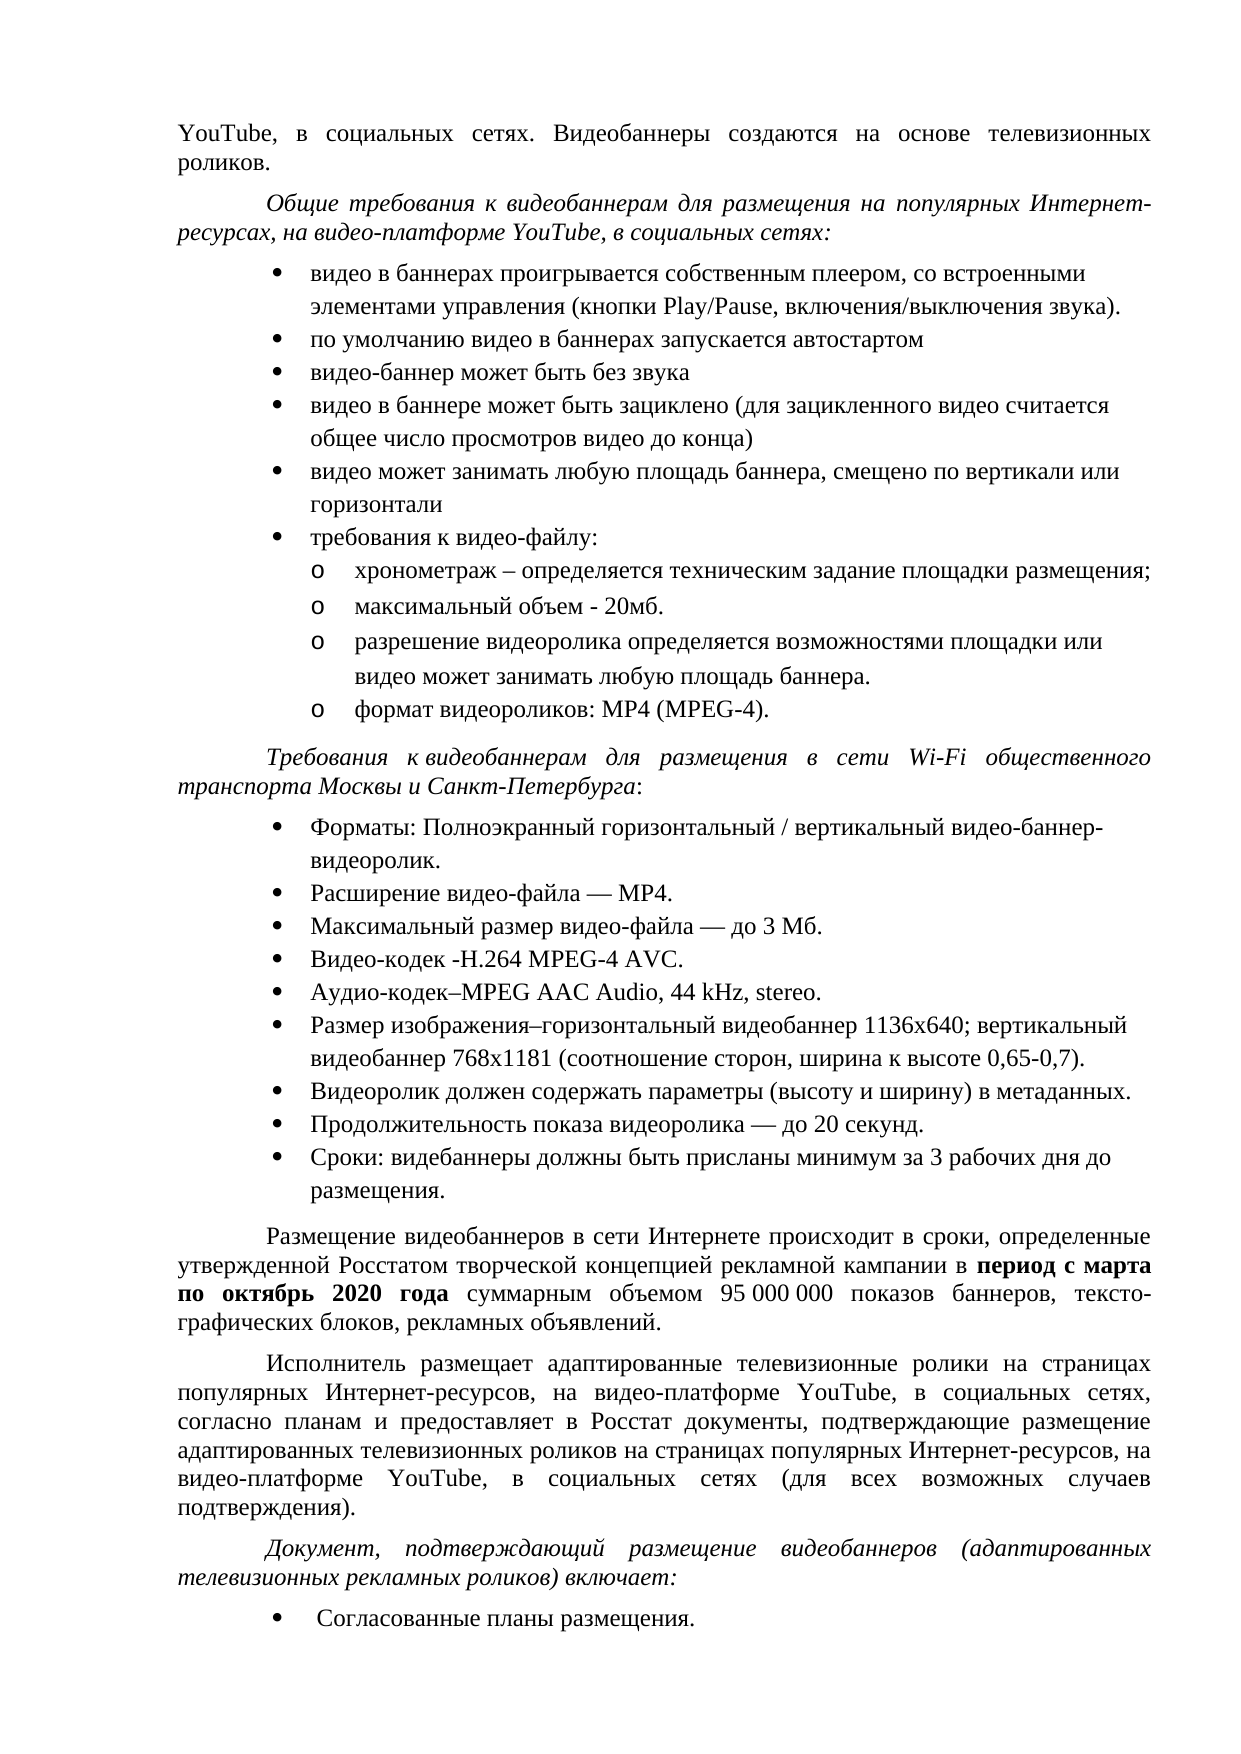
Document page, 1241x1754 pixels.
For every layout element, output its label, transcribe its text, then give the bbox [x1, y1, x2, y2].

list по умолчанию видео в баннерах запускается автостартом [273, 324, 1152, 353]
list видео-баннер может быть без звука [273, 357, 1152, 386]
list видео может занимать любую площадь баннера, смещено по вертикали или горизонтали [273, 456, 1152, 518]
list Размер изображения–горизонтальный видеобаннер 1136х640; вертикальный видеобаннер 768х1181 (соотношение сторон, ширина к высоте 0,65-0,7). [273, 1010, 1152, 1072]
text Исполнитель размещает адаптированные телевизионные ролики на страницах популярных Интернет-ресурсов, на видео-платформе YouTube, в социальных сетях, согласно планам и предоставляет в Росстат документы, подтверждающие размещение адаптированных телевизионных роликов на страницах популярных Интернет-ресурсов, на видео-платформе YouTube, в социальных сетях (для всех возможных случаев подтверждения). [177, 1348, 1152, 1521]
text Документ, подтверждающий размещение видеобаннеров (адаптированных телевизионных рекламных роликов) включает: [177, 1533, 1152, 1591]
list максимальный объем - 20мб. [310, 591, 1152, 622]
list Продолжительность показа видеоролика — до 20 секунд. [273, 1109, 1152, 1138]
list Расширение видео-файла — MP4. [273, 878, 1152, 907]
list Видеоролик должен содержать параметры (высоту и ширину) в метаданных. [273, 1076, 1152, 1105]
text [177, 118, 1152, 176]
text Требования к видеобаннерам для размещения в сети Wi-Fi общественного транспорта Москвы и Санкт-Петербурга: [177, 742, 1152, 800]
list Форматы: Полноэкранный горизонтальный / вертикальный видео-баннер-видеоролик. [273, 812, 1152, 874]
list разрешение видеоролика определяется возможностями площадки или видео может занимать любую площадь баннера. [310, 626, 1152, 690]
list Согласованные планы размещения. [273, 1603, 1152, 1632]
list видео в баннерах проигрывается собственным плеером, со встроенными элементами управления (кнопки Play/Pause, включения/выключения звука). [273, 258, 1152, 320]
list требования к видео-файлу: [273, 522, 1152, 551]
list хронометраж – определяется техническим задание площадки размещения; [310, 555, 1152, 586]
list Видео-кодек -Н.264 MPEG-4 AVC. [273, 944, 1152, 973]
list формат видеороликов: MP4 (MPEG-4). [310, 694, 1152, 725]
text Общие требования к видеобаннерам для размещения на популярных Интернет-ресурсах, на видео-платформе YouTube, в социальных сетях: [177, 188, 1152, 246]
list Сроки: видебаннеры должны быть присланы минимум за 3 рабочих дня до размещения. [273, 1142, 1152, 1204]
list Максимальный размер видео-файла — до 3 Мб. [273, 911, 1152, 940]
list Аудио-кодек–MPEG AAC Audio, 44 kHz, stereo. [273, 977, 1152, 1006]
list видео в баннере может быть зациклено (для зацикленного видео считается общее число просмотров видео до конца) [273, 390, 1152, 452]
text Размещение видеобаннеров в сети Интернете происходит в сроки, определенные утвержденной Росстатом творческой концепцией рекламной кампании в период с марта по октябрь 2020 года суммарным объемом 95 000 000 показов баннеров, тексто-графических блоков, рекламных объявлений. [177, 1221, 1152, 1336]
